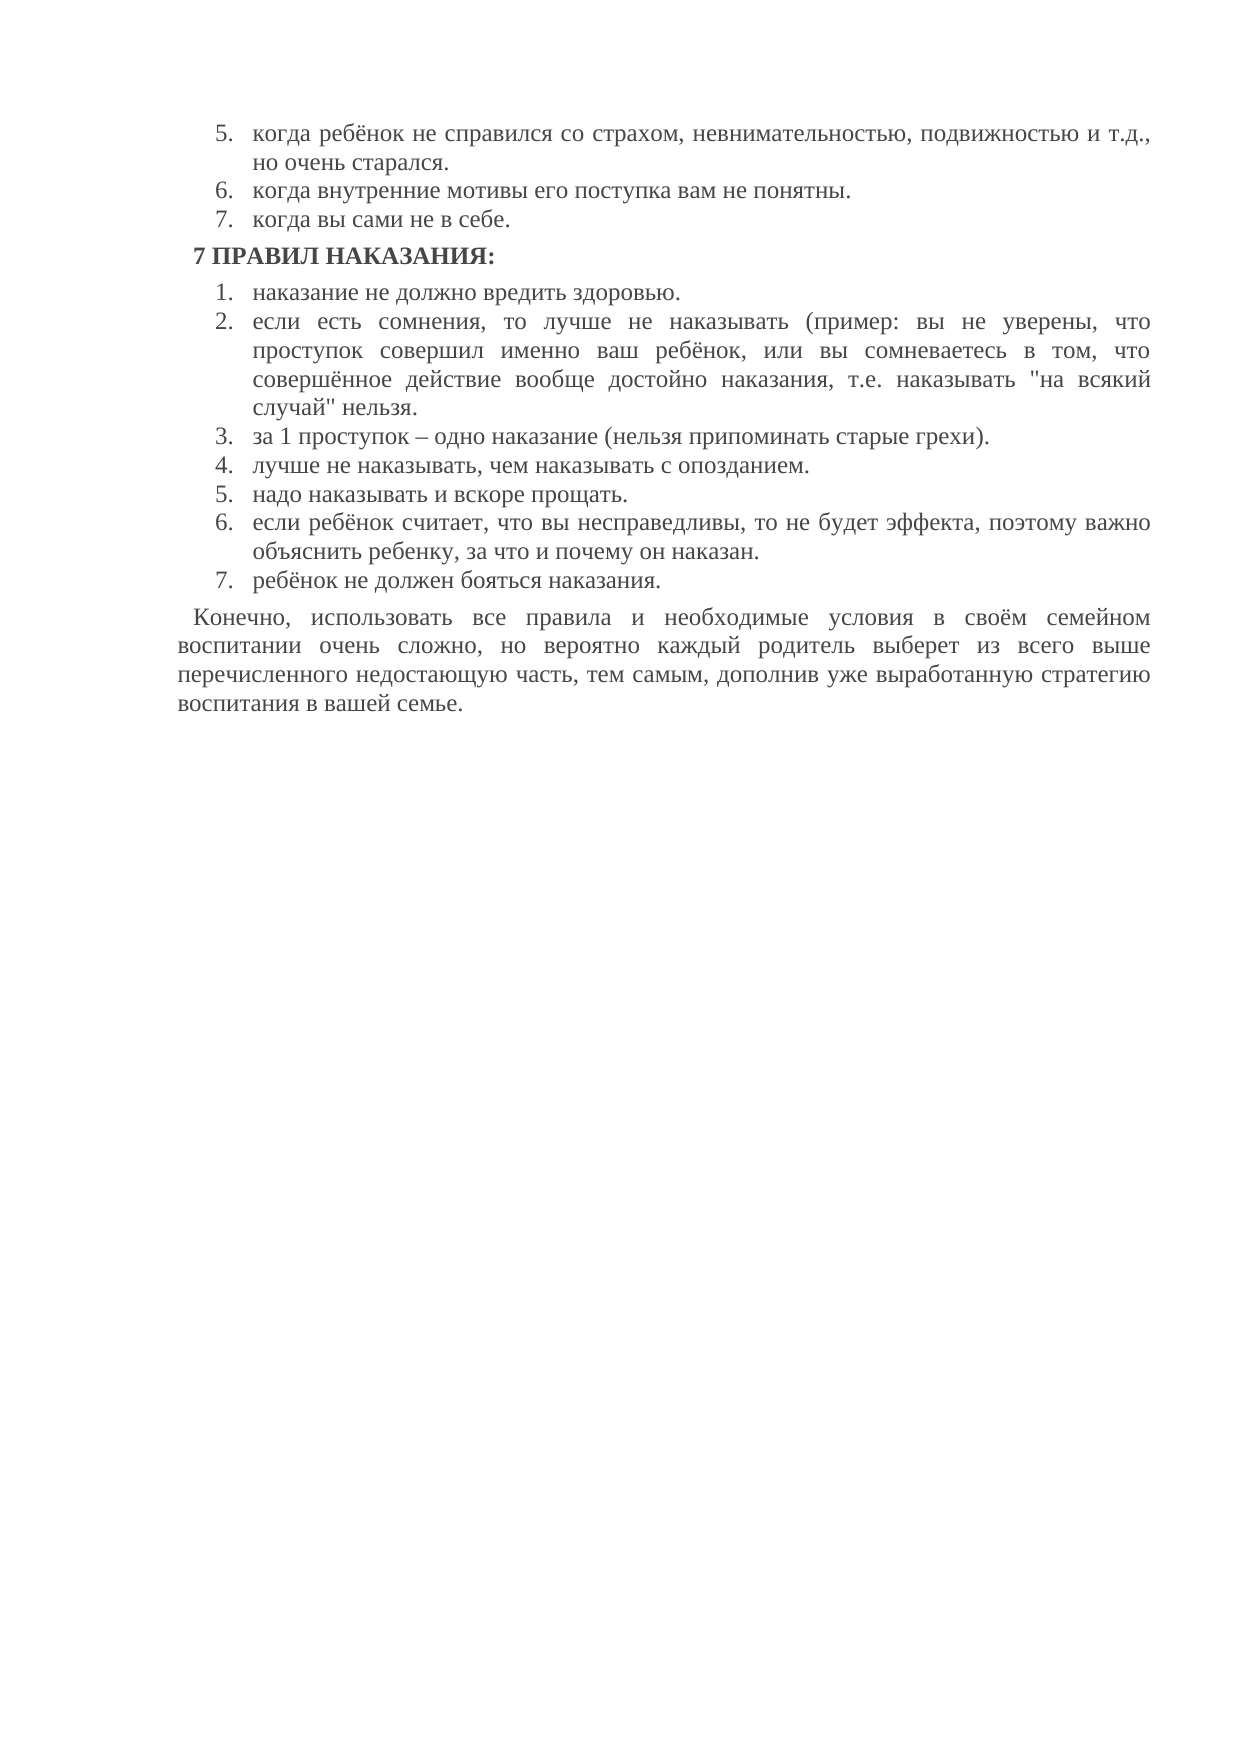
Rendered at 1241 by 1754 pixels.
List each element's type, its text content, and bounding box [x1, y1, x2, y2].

list если ребёнок считает, что вы несправедливы, то не будет эффекта, поэтому важно объяснить ребенку, за что и почему он наказан. [215, 507, 1152, 565]
list когда внутренние мотивы его поступка вам не понятны. [215, 176, 1152, 204]
list наказание не должно вредить здоровью. [215, 277, 1152, 306]
text 7 ПРАВИЛ НАКАЗАНИЯ: [177, 241, 1152, 270]
list если есть сомнения, то лучше не наказывать (пример: вы не уверены, что проступок совершил именно ваш ребёнок, или вы сомневаетесь в том, что совершённое действие вообще достойно наказания, т.е. наказывать "на всякий случай" нельзя. [215, 306, 1152, 421]
list за 1 проступок – одно наказание (нельзя припоминать старые грехи). [215, 421, 1152, 450]
list лучше не наказывать, чем наказывать с опозданием. [215, 450, 1152, 479]
list когда вы сами не в себе. [215, 204, 1152, 233]
list когда ребёнок не справился со страхом, невнимательностью, подвижностью и т.д., но очень старался. [215, 118, 1152, 176]
text Конечно, использовать все правила и необходимые условия в своём семейном воспитании очень сложно, но вероятно каждый родитель выберет из всего выше перечисленного недостающую часть, тем самым, дополнив уже выработанную стратегию воспитания в вашей семье. [177, 602, 1152, 717]
list надо наказывать и вскоре прощать. [215, 479, 1152, 507]
list ребёнок не должен бояться наказания. [215, 565, 1152, 594]
